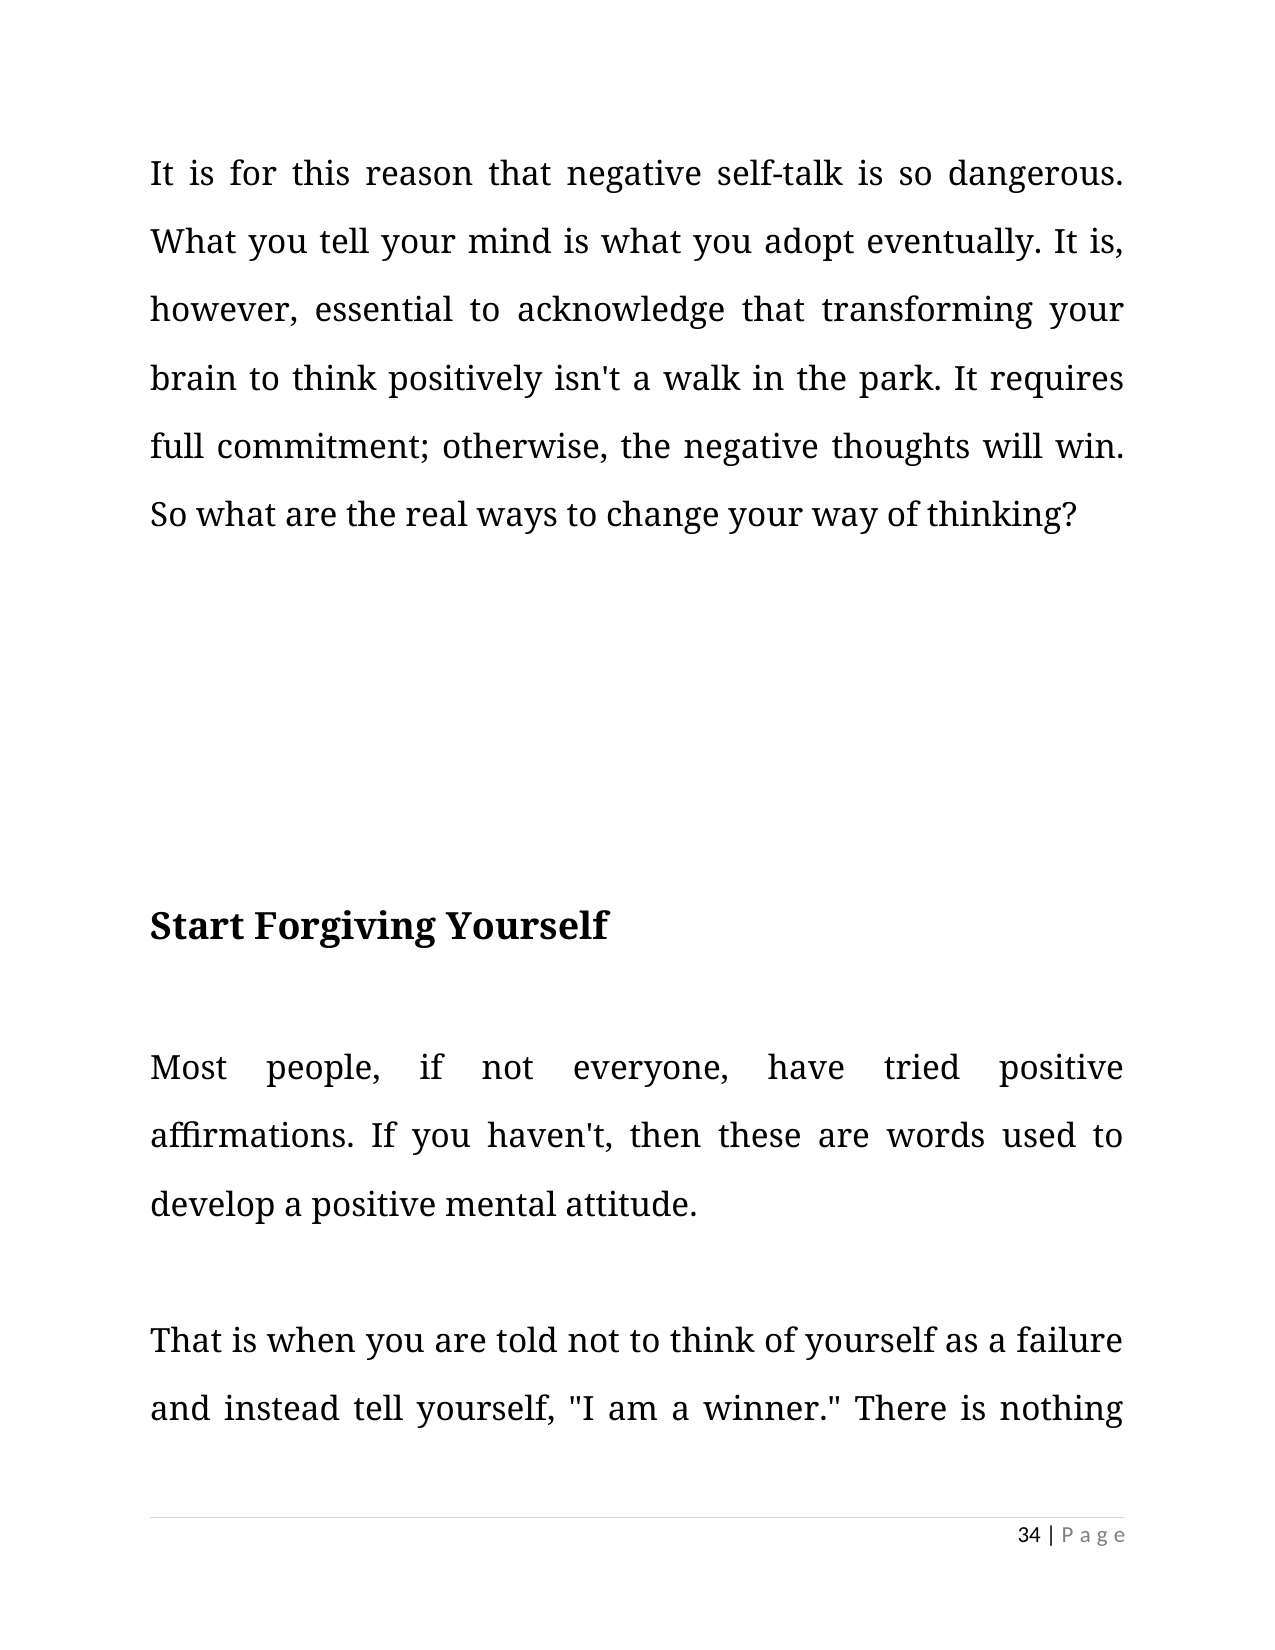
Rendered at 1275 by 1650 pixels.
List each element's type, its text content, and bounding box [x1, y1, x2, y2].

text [150, 1317, 1125, 1430]
text It is for this reason that negative self-talk is so dangerous. What you tell your mind is what you adopt eventually. It is, however, essential to acknowledge that transforming your brain to think positively isn't a walk in the park. It requires full commitment; otherwise, the negative thoughts will win. So what are the real ways to change your way of thinking? [150, 150, 1125, 536]
text Start Forgiving Yourself [150, 899, 1125, 950]
text Most people, if not everyone, have tried positive affirmations. If you haven't, then these are words used to develop a positive mental attitude. [150, 1044, 1125, 1226]
